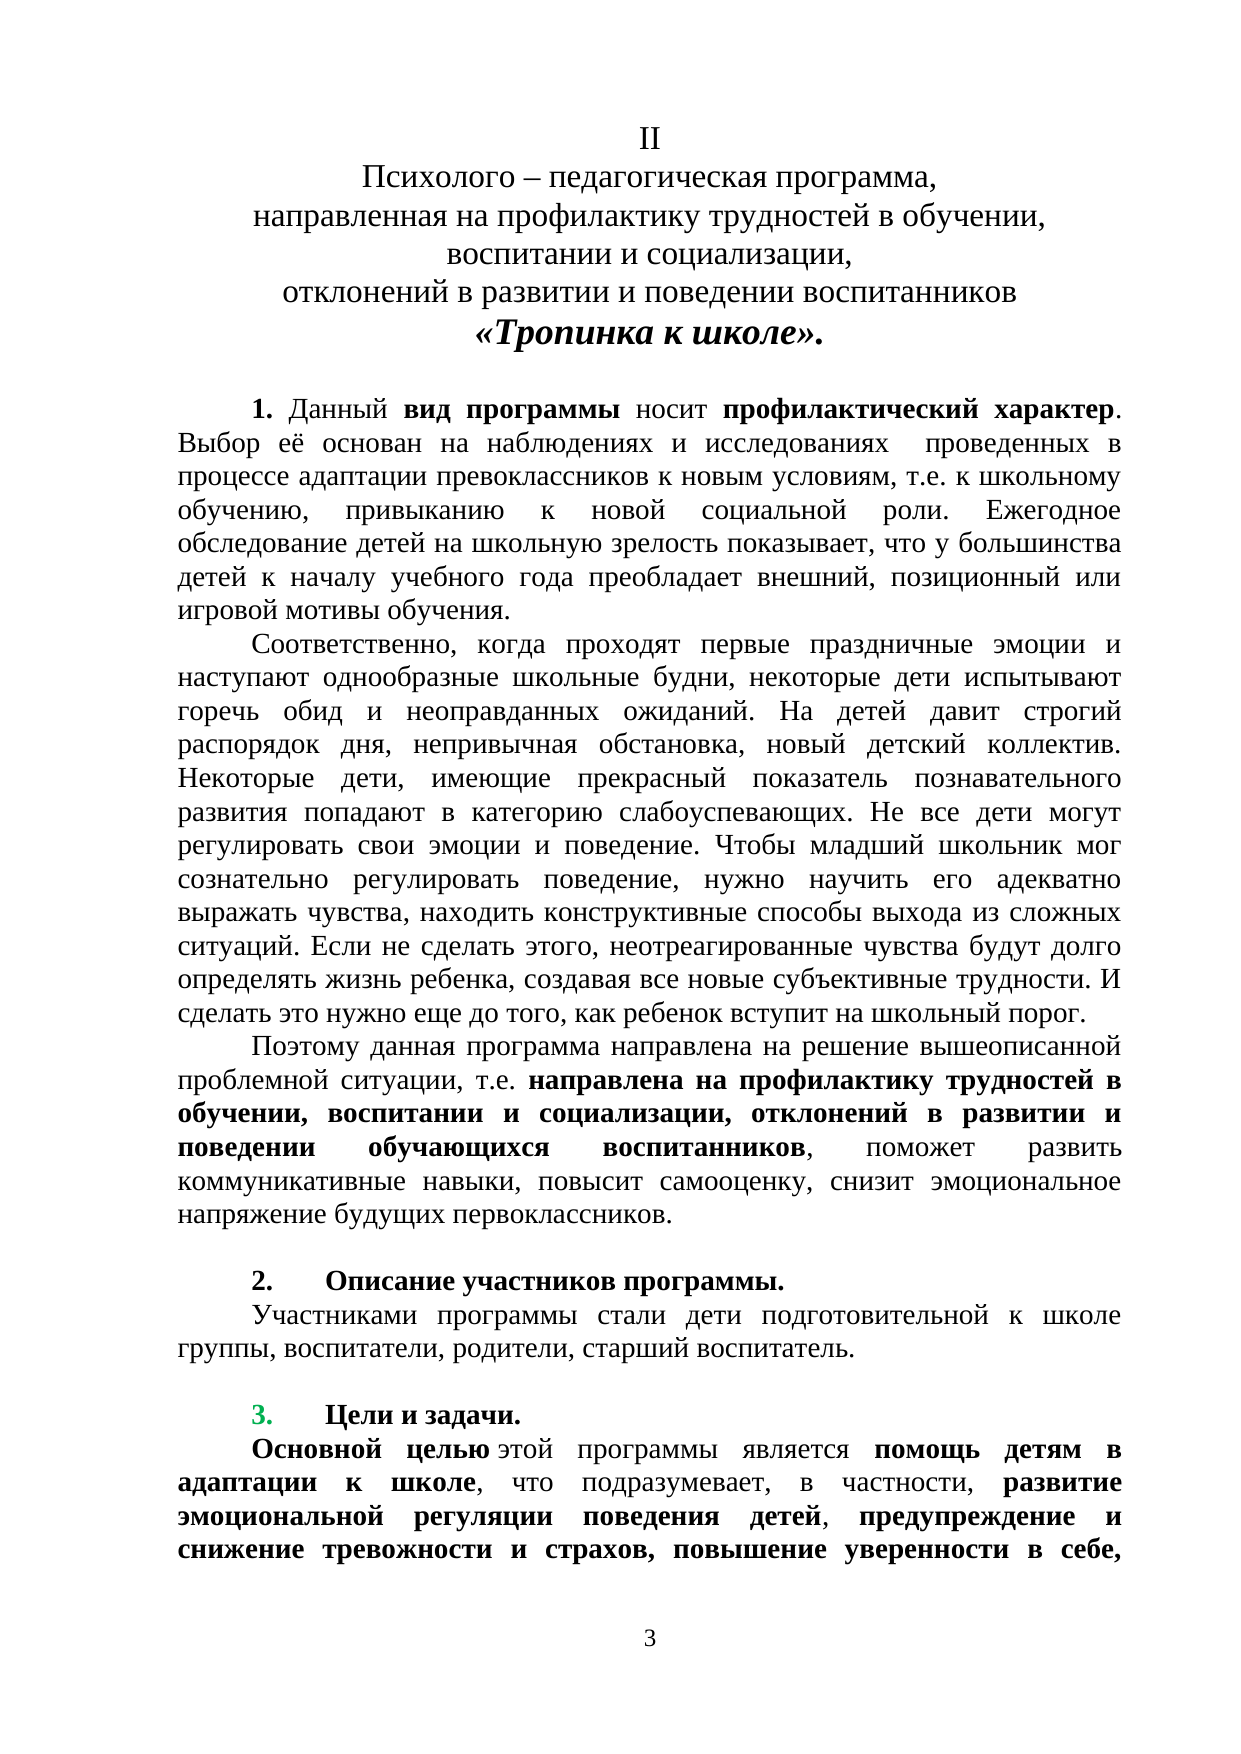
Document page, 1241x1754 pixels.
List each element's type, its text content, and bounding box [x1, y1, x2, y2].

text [177, 1431, 1122, 1565]
text II [177, 118, 1122, 156]
text Психолого – педагогическая программа, [177, 156, 1122, 195]
text «Тропинка к школе». [177, 310, 1122, 353]
text 1. Данный вид программы носит профилактический характер. Выбор её основан на наблюдениях и исследованиях проведенных в процессе адаптации превоклассников к новым условиям, т.е. к школьному обучению, привыканию к новой социальной роли. Ежегодное обследование детей на школьную зрелость показывает, что у большинства детей к началу учебного года преобладает внешний, позиционный или игровой мотивы обучения. [177, 391, 1122, 626]
text Соответственно, когда проходят первые праздничные эмоции и наступают однообразные школьные будни, некоторые дети испытывают горечь обид и неоправданных ожиданий. На детей давит строгий распорядок дня, непривычная обстановка, новый детский коллектив. Некоторые дети, имеющие прекрасный показатель познавательного развития попадают в категорию слабоуспевающих. Не все дети могут регулировать свои эмоции и поведение. Чтобы младший школьник мог сознательно регулировать поведение, нужно научить его адекватно выражать чувства, находить конструктивные способы выхода из сложных ситуаций. Если не сделать этого, неотреагированные чувства будут долго определять жизнь ребенка, создавая все новые субъективные трудности. И сделать это нужно еще до того, как ребенок вступит на школьный порог. [177, 626, 1122, 1028]
text направленная на профилактику трудностей в обучении, [177, 195, 1122, 233]
text Поэтому данная программа направлена на решение вышеописанной проблемной ситуации, т.е. направлена на профилактику трудностей в обучении, воспитании и социализации, отклонений в развитии и поведении обучающихся воспитанников, поможет развить коммуникативные навыки, повысит самооценку, снизит эмоциональное напряжение будущих первоклассников. [177, 1028, 1122, 1230]
text Участниками программы стали дети подготовительной к школе группы, воспитатели, родители, старший воспитатель. [177, 1297, 1122, 1364]
text отклонений в развитии и поведении воспитанников [177, 271, 1122, 310]
text воспитании и социализации, [177, 233, 1122, 271]
list Цели и задачи. [177, 1397, 1122, 1431]
list Описание участников программы. [177, 1263, 1122, 1297]
